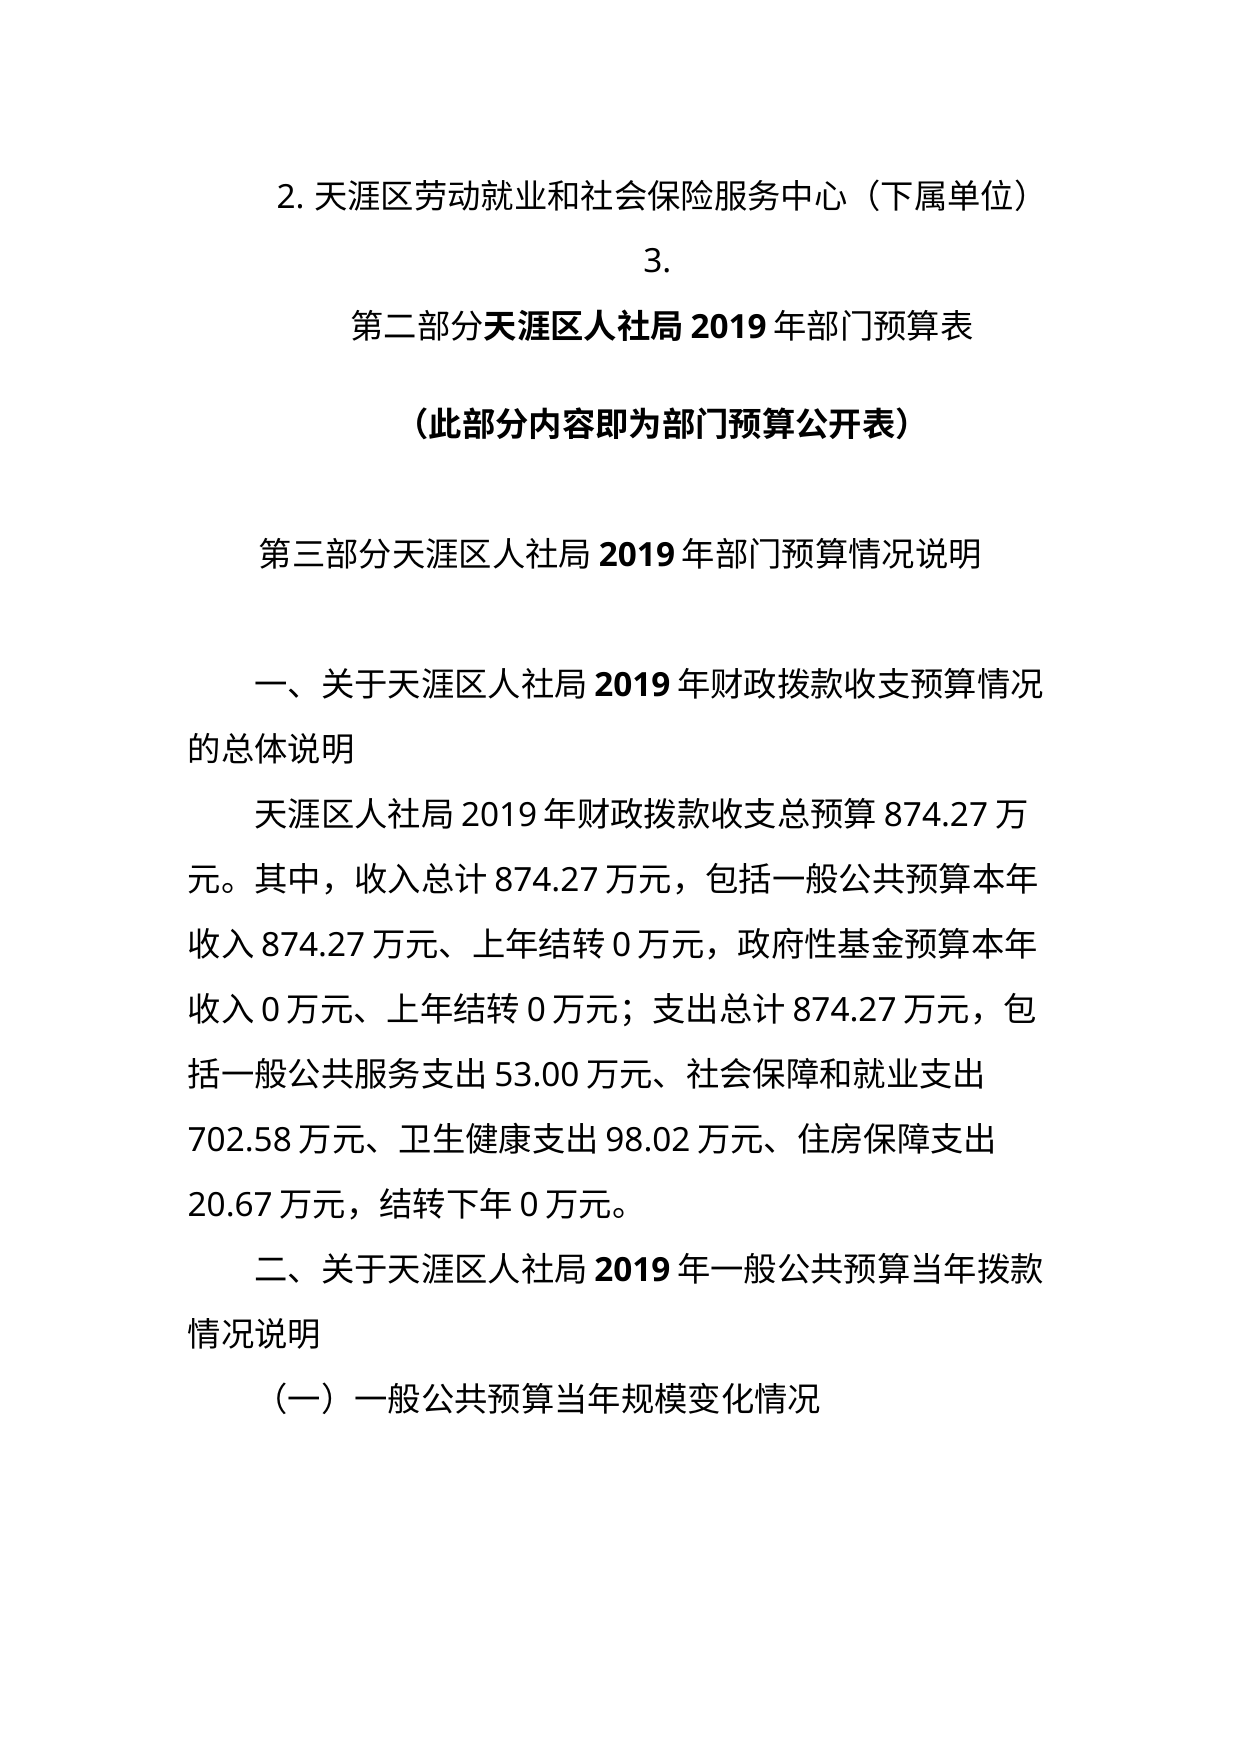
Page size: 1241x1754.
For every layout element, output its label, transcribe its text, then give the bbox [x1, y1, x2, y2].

text 第二部分天涯区人社局2019年部门预算表 [271, 292, 1053, 357]
text （一）一般公共预算当年规模变化情况 [187, 1364, 1053, 1429]
text 第三部分天涯区人社局2019年部门预算情况说明 [187, 519, 1053, 584]
text 二、关于天涯区人社局2019年一般公共预算当年拨款情况说明 [187, 1234, 1053, 1364]
text （此部分内容即为部门预算公开表） [271, 389, 1053, 454]
text 一、关于天涯区人社局2019年财政拨款收支预算情况的总体说明 [187, 649, 1053, 779]
list 天涯区劳动就业和社会保险服务中心（下属单位） [271, 162, 1053, 227]
text 天涯区人社局2019年财政拨款收支总预算874.27万元。其中，收入总计874.27万元，包括一般公共预算本年收入874.27万元、上年结转0万元，政府性基金预算本年收入0万元、上年结转0万元；支出总计874.27万元，包括一般公共服务支出53.00万元、社会保障和就业支出702.58万元、卫生健康支出98.02万元、住房保障支出20.67万元，结转下年0万元。 [187, 779, 1053, 1234]
